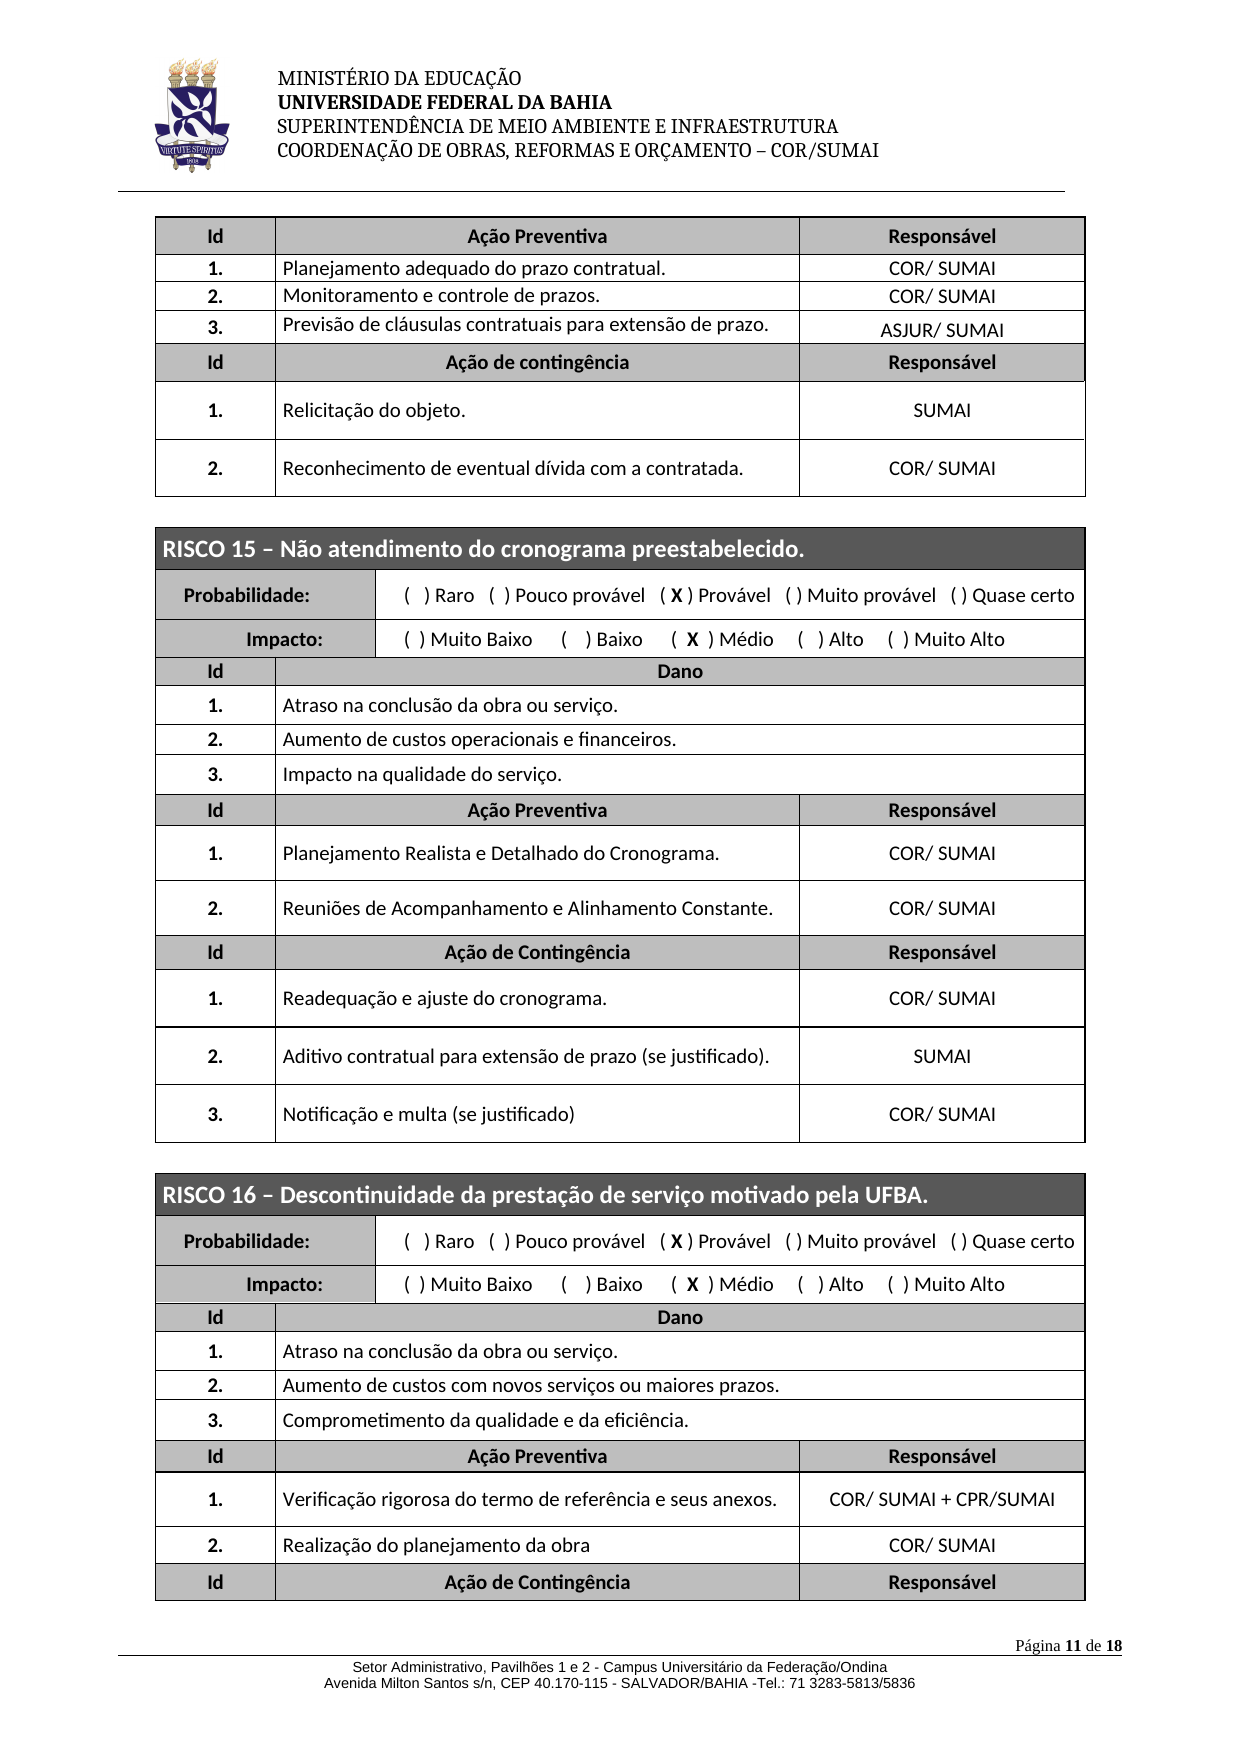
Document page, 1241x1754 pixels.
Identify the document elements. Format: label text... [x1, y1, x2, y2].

table_cell Id [156, 1564, 275, 1600]
table_cell SUMAI [800, 1028, 1084, 1084]
table_cell COR/ SUMAI [800, 826, 1084, 880]
table_cell 1. [156, 255, 275, 281]
table_cell Realização do planejamento da obra [276, 1527, 799, 1563]
table_cell Dano [276, 1304, 1084, 1331]
table_cell Ação de contingência [276, 344, 799, 381]
table_cell Impacto: [156, 1266, 375, 1302]
table_cell ( ) Muito Baixo ( ) Baixo ( X ) Médio ( ) Alto ( ) Muito Alto [376, 1266, 1084, 1302]
table_cell Aditivo contratual para extensão de prazo (se justificado). [276, 1028, 799, 1084]
table_header RISCO 15 – Não atendimento do cronograma preestabelecido. [156, 528, 1084, 569]
table_cell ASJUR/ SUMAI [800, 311, 1084, 343]
table_cell Relicitação do objeto. [276, 382, 799, 438]
table_cell Dano [276, 658, 1084, 685]
table_cell Ação Preventiva [276, 218, 799, 254]
table_cell 3. [156, 755, 275, 794]
table_cell Previsão de cláusulas contratuais para extensão de prazo. [276, 311, 799, 343]
table_cell COR/ SUMAI [800, 881, 1084, 935]
table_cell 1. [156, 826, 275, 880]
table_cell 2. [156, 440, 275, 496]
table_cell Ação de Contingência [276, 936, 799, 969]
table_cell Id [156, 1441, 275, 1471]
table_cell 3. [156, 1085, 275, 1142]
table_cell SUMAI [800, 381, 1085, 438]
table_cell 2. [156, 282, 275, 310]
table_cell Ação Preventiva [276, 1441, 799, 1471]
table_cell Reuniões de Acompanhamento e Alinhamento Constante. [276, 881, 799, 935]
table_cell 3. [156, 311, 275, 343]
table_cell Verificação rigorosa do termo de referência e seus anexos. [276, 1473, 799, 1526]
table_cell COR/ SUMAI [800, 282, 1084, 310]
table_cell Comprometimento da qualidade e da eficiência. [276, 1400, 1084, 1440]
table_cell ( ) Raro ( ) Pouco provável ( X ) Provável ( ) Muito provável ( ) Quase certo [376, 570, 1084, 619]
table_cell Atraso na conclusão da obra ou serviço. [276, 1332, 1084, 1370]
table_cell Responsável [800, 936, 1084, 969]
table_cell Id [156, 795, 275, 825]
table_cell COR/ SUMAI [800, 255, 1084, 281]
picture [154, 57, 230, 173]
table_cell Id [156, 218, 275, 254]
table_cell Responsável [800, 795, 1084, 825]
table_cell Aumento de custos com novos serviços ou maiores prazos. [276, 1371, 1084, 1399]
table_cell ( ) Muito Baixo ( ) Baixo ( X ) Médio ( ) Alto ( ) Muito Alto [376, 620, 1084, 657]
table_cell COR/ SUMAI [800, 1085, 1084, 1142]
table_cell Responsável [800, 1564, 1084, 1600]
table_cell 2. [156, 1527, 275, 1563]
table_cell Id [156, 344, 275, 381]
table_cell COR/ SUMAI + CPR/SUMAI [800, 1473, 1084, 1526]
table_cell Probabilidade: [156, 570, 375, 619]
table_cell ( ) Raro ( ) Pouco provável ( X ) Provável ( ) Muito provável ( ) Quase certo [376, 1216, 1084, 1265]
table_cell Ação de Contingência [276, 1564, 799, 1600]
table_cell 1. [156, 970, 275, 1026]
table_cell 2. [156, 725, 275, 753]
table_cell Id [156, 936, 275, 969]
table_cell Notificação e multa (se justificado) [276, 1085, 799, 1142]
table_cell 1. [156, 1332, 275, 1370]
table_cell Planejamento Realista e Detalhado do Cronograma. [276, 826, 799, 880]
table_cell 3. [156, 1400, 275, 1440]
table_cell 1. [156, 1473, 275, 1526]
table_cell 2. [156, 1371, 275, 1399]
table_cell 2. [156, 881, 275, 935]
table_cell Monitoramento e controle de prazos. [276, 282, 799, 310]
table_cell Impacto na qualidade do serviço. [276, 755, 1084, 794]
table_cell Responsável [800, 1441, 1084, 1471]
table_cell COR/ SUMAI [800, 439, 1085, 496]
table_cell Planejamento adequado do prazo contratual. [276, 255, 799, 281]
table_cell Ação Preventiva [276, 795, 799, 825]
table_cell Id [156, 658, 275, 685]
table_header RISCO 16 – Descontinuidade da prestação de serviço motivado pela UFBA. [156, 1174, 1084, 1215]
table_cell COR/ SUMAI [800, 1527, 1084, 1563]
table_cell 2. [156, 1028, 275, 1084]
table_cell Atraso na conclusão da obra ou serviço. [276, 686, 1084, 724]
table_cell 1. [156, 686, 275, 724]
table_cell Responsável [800, 218, 1084, 254]
table_cell Responsável [800, 344, 1084, 381]
table_cell Reconhecimento de eventual dívida com a contratada. [276, 440, 799, 496]
table_cell Id [156, 1304, 275, 1331]
table_cell Readequação e ajuste do cronograma. [276, 970, 799, 1026]
table_cell COR/ SUMAI [800, 970, 1084, 1026]
table_cell Impacto: [156, 620, 375, 657]
table_cell Probabilidade: [156, 1216, 375, 1265]
table_cell Aumento de custos operacionais e financeiros. [276, 725, 1084, 753]
table_cell 1. [156, 382, 275, 438]
